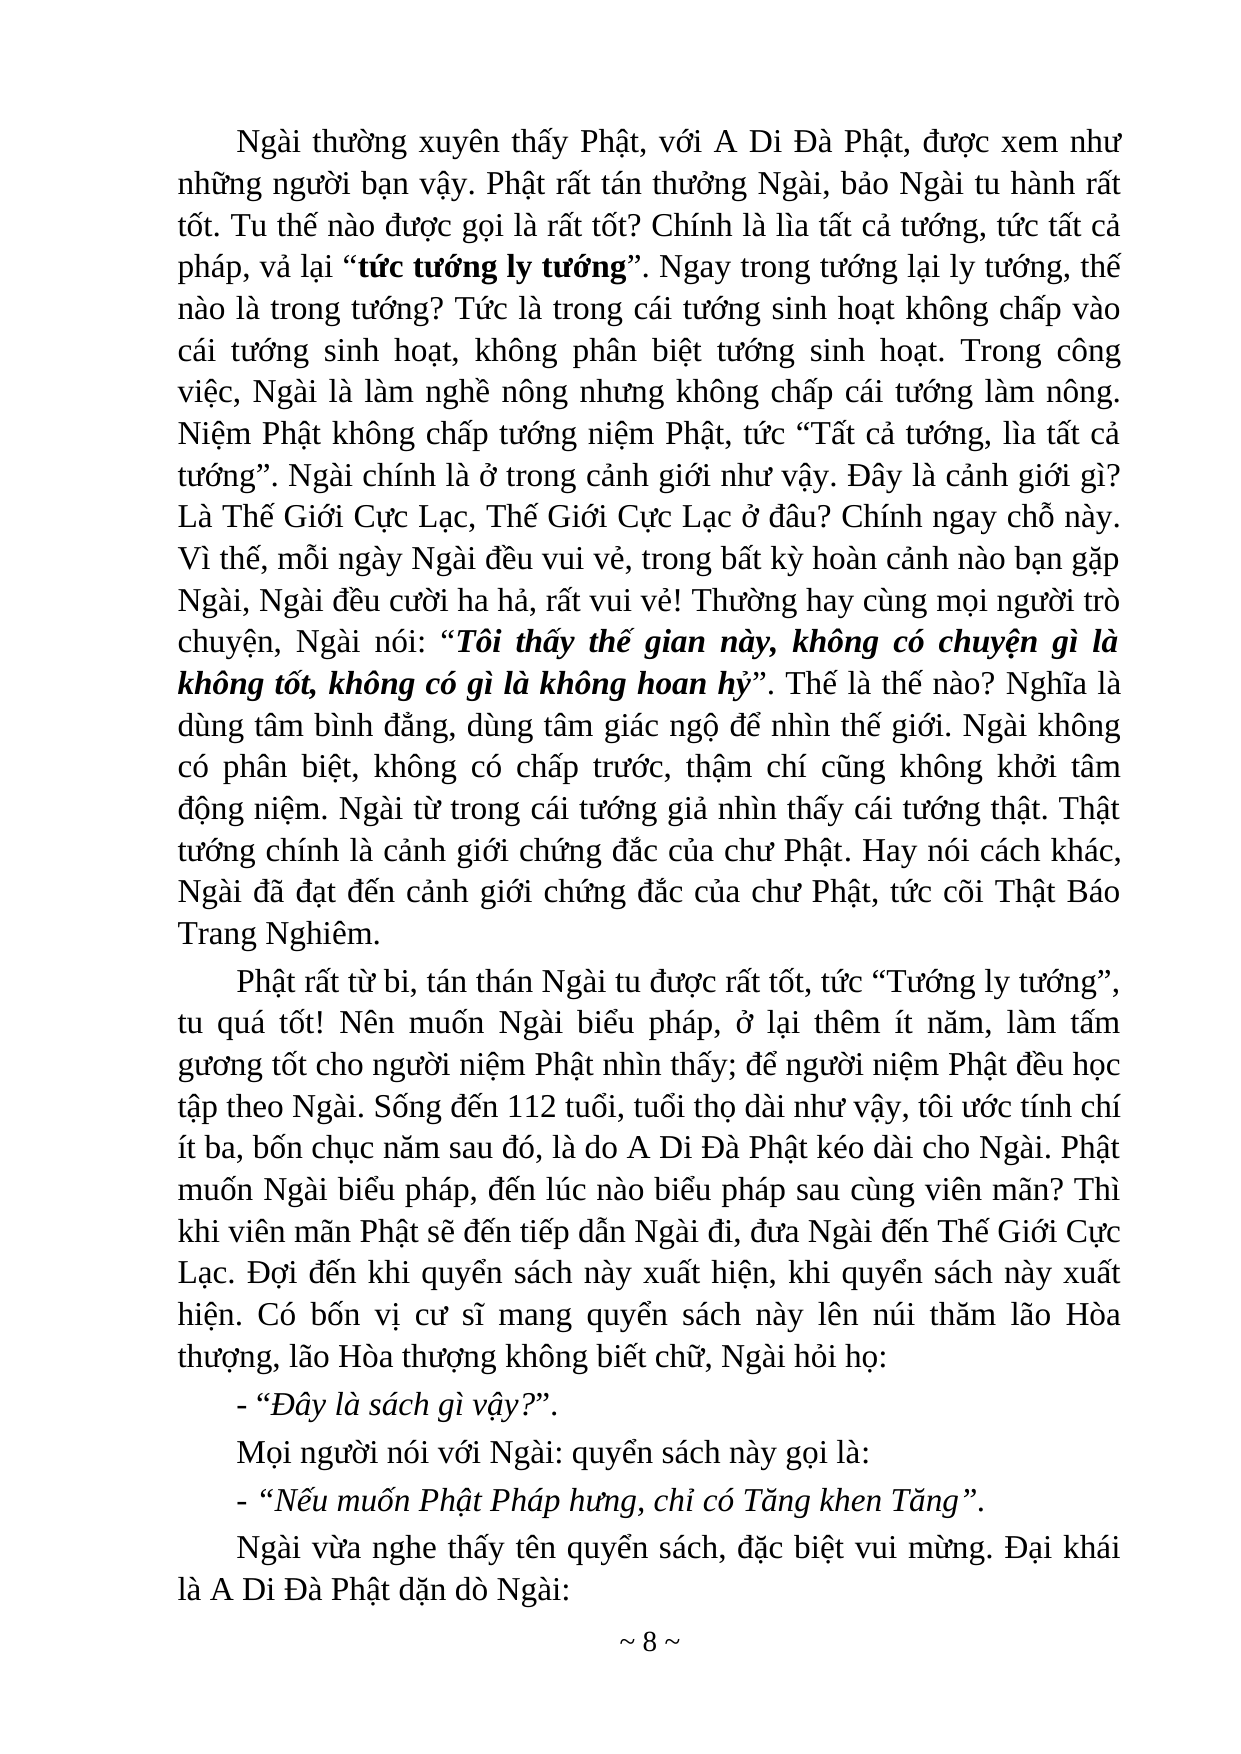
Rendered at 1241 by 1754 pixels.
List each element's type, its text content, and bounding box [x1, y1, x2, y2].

text - “Nếu muốn Phật Pháp hưng, chỉ có Tăng khen Tăng”. [177, 1476, 1122, 1518]
text Phật rất từ bi, tán thán Ngài tu được rất tốt, tức “Tướng ly tướng”, tu quá tốt! Nên muốn Ngài biểu pháp, ở lại thêm ít năm, làm tấm gương tốt cho người niệm Phật nhìn thấy; để người niệm Phật đều học tập theo Ngài. Sống đến 112 tuổi, tuổi thọ dài như vậy, tôi ước tính chí ít ba, bốn chục năm sau đó, là do A Di Đà Phật kéo dài cho Ngài. Phật muốn Ngài biểu pháp, đến lúc nào biểu pháp sau cùng viên mãn? Thì khi viên mãn Phật sẽ đến tiếp dẫn Ngài đi, đưa Ngài đến Thế Giới Cực Lạc. Đợi đến khi quyển sách này xuất hiện, khi quyển sách này xuất hiện. Có bốn vị cư sĩ mang quyển sách này lên núi thăm lão Hòa thượng, lão Hòa thượng không biết chữ, Ngài hỏi họ: [177, 958, 1122, 1374]
text Ngài vừa nghe thấy tên quyển sách, đặc biệt vui mừng. Đại khái là A Di Đà Phật dặn dò Ngài: [177, 1524, 1122, 1608]
text - “Đây là sách gì vậy?”. [177, 1381, 1122, 1422]
text Mọi người nói với Ngài: quyển sách này gọi là: [177, 1428, 1122, 1470]
text Ngài thường xuyên thấy Phật, với A Di Đà Phật, được xem như những người bạn vậy. Phật rất tán thưởng Ngài, bảo Ngài tu hành rất tốt. Tu thế nào được gọi là rất tốt? Chính là lìa tất cả tướng, tức tất cả pháp, vả lại “tức tướng ly tướng”. Ngay trong tướng lại ly tướng, thế nào là trong tướng? Tức là trong cái tướng sinh hoạt không chấp vào cái tướng sinh hoạt, không phân biệt tướng sinh hoạt. Trong công việc, Ngài là làm nghề nông nhưng không chấp cái tướng làm nông. Niệm Phật không chấp tướng niệm Phật, tức “Tất cả tướng, lìa tất cả tướng”. Ngài chính là ở trong cảnh giới như vậy. Đây là cảnh giới gì? Là Thế Giới Cực Lạc, Thế Giới Cực Lạc ở đâu? Chính ngay chỗ này. Vì thế, mỗi ngày Ngài đều vui vẻ, trong bất kỳ hoàn cảnh nào bạn gặp Ngài, Ngài đều cười ha hả, rất vui vẻ! Thường hay cùng mọi người trò chuyện, Ngài nói: “Tôi thấy thế gian này, không có chuyện gì là không tốt, không có gì là không hoan hỷ”. Thế là thế nào? Nghĩa là dùng tâm bình đẳng, dùng tâm giác ngộ để nhìn thế giới. Ngài không có phân biệt, không có chấp trước, thậm chí cũng không khởi tâm động niệm. Ngài từ trong cái tướng giả nhìn thấy cái tướng thật. Thật tướng chính là cảnh giới chứng đắc của chư Phật. Hay nói cách khác, Ngài đã đạt đến cảnh giới chứng đắc của chư Phật, tức cõi Thật Báo Trang Nghiêm. [177, 118, 1122, 951]
